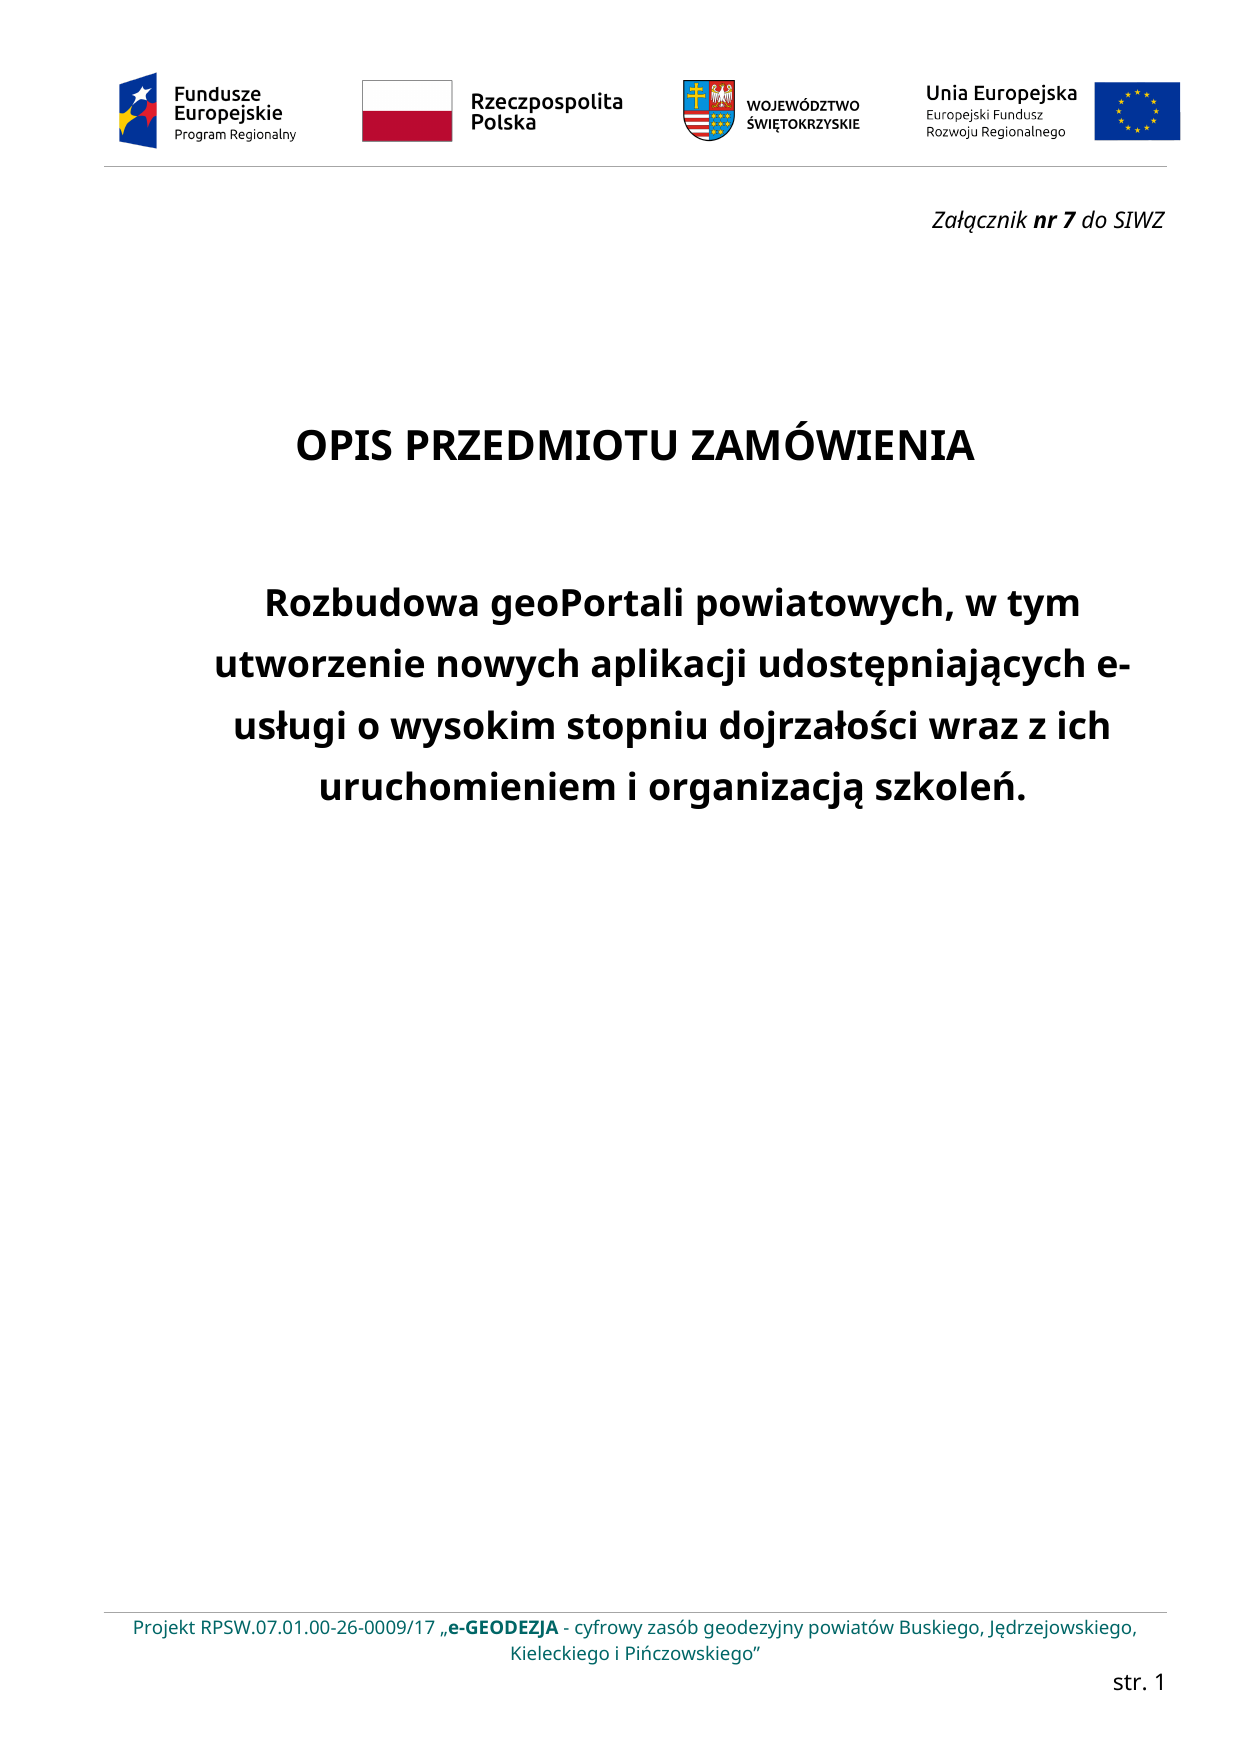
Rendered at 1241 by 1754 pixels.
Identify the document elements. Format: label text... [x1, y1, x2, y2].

text OPIS PRZEDMIOTU ZAMÓWIENIA [103, 415, 1167, 472]
picture [103, 59, 1196, 164]
text Załącznik nr 7 do SIWZ [103, 204, 1167, 235]
list Rozbudowa geoPortali powiatowych, w tym utworzenie nowych aplikacji udostępniających e-usługi o wysokim stopniu dojrzałości wraz z ich uruchomieniem i organizacją szkoleń. [178, 577, 1167, 811]
